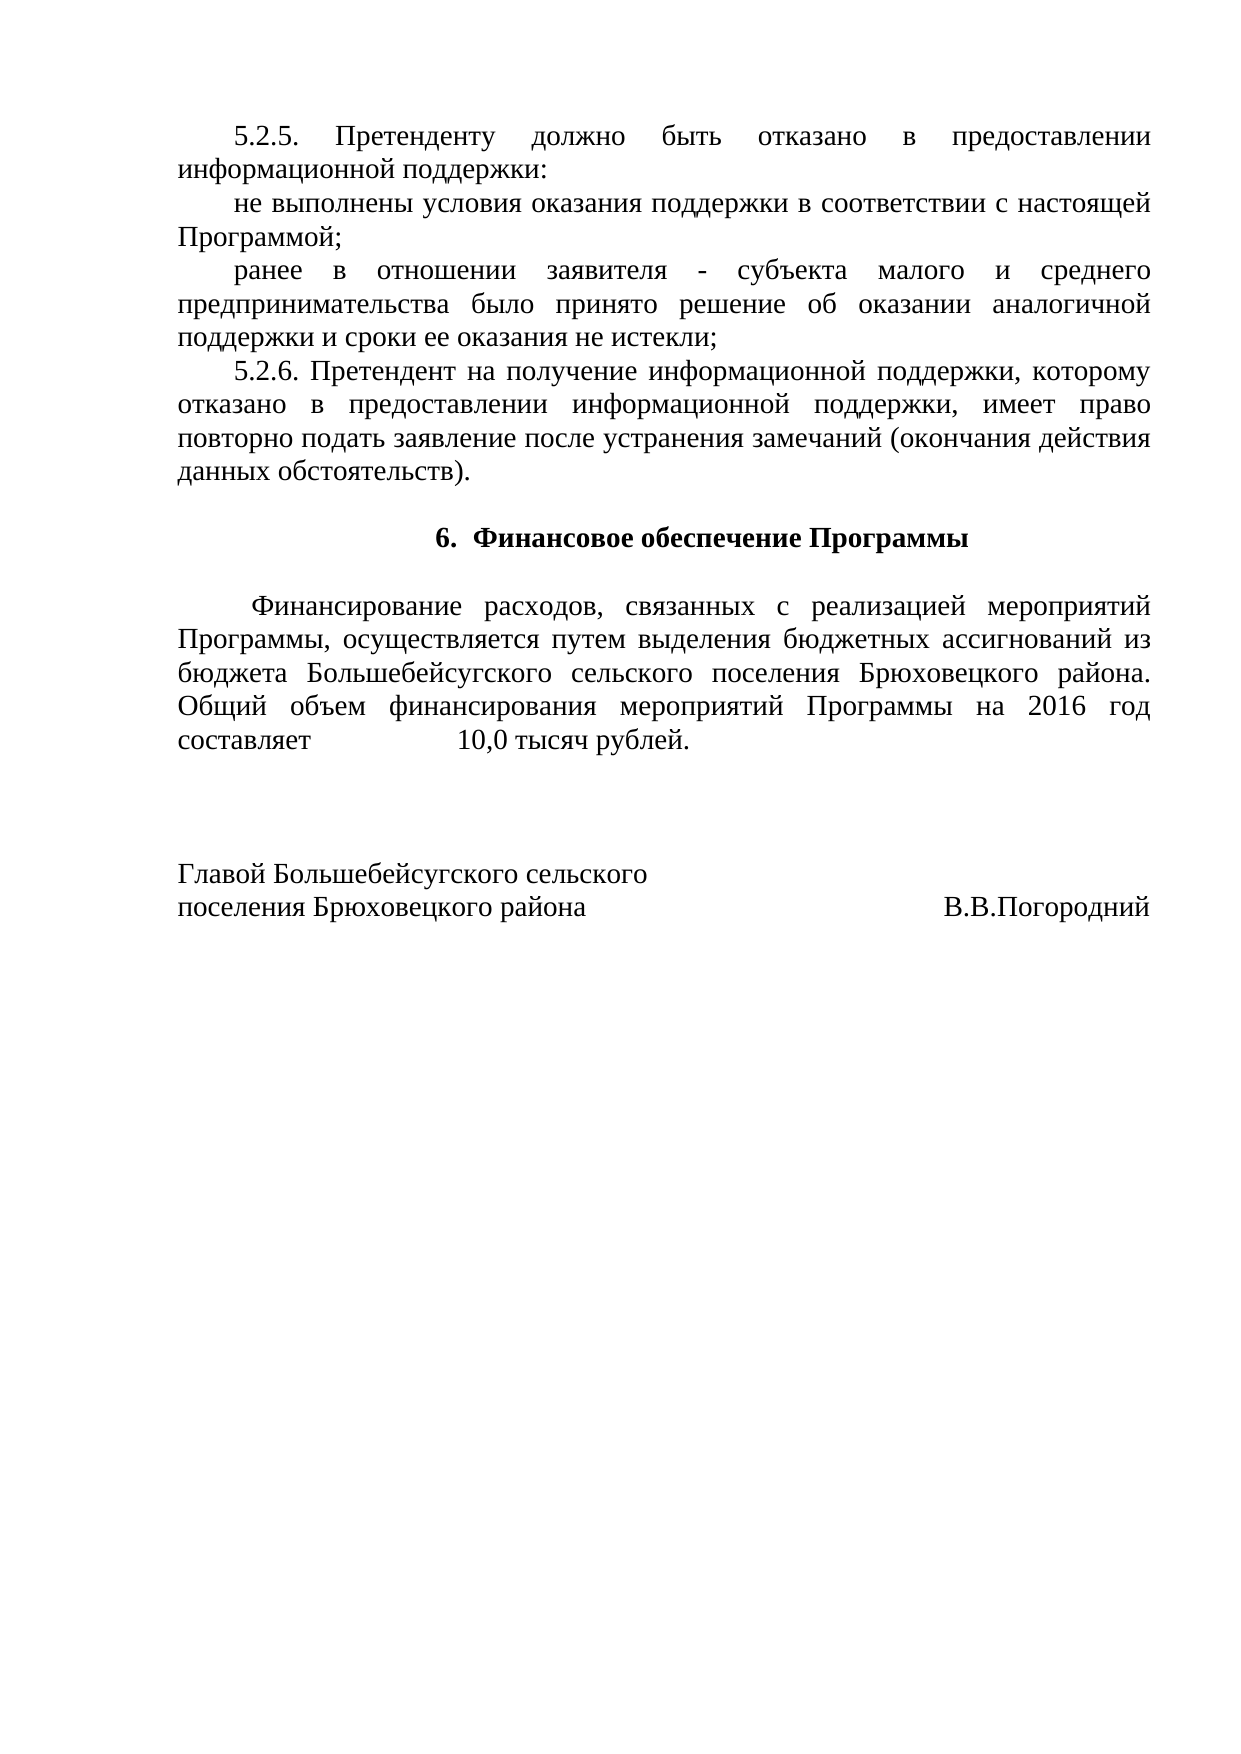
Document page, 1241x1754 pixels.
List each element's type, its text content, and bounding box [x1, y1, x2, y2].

text Главой Большебейсугского сельского [177, 856, 1152, 889]
text 5.2.5. Претенденту должно быть отказано в предоставлении информационной поддержки: [177, 118, 1152, 185]
text ранее в отношении заявителя - субъекта малого и среднего предпринимательства было принято решение об оказании аналогичной поддержки и сроки ее оказания не истекли; [177, 252, 1152, 353]
text 5.2.6. Претендент на получение информационной поддержки, которому отказано в предоставлении информационной поддержки, имеет право повторно подать заявление после устранения замечаний (окончания действия данных обстоятельств). [177, 353, 1152, 487]
list Финансовое обеспечение Программы [252, 521, 1152, 554]
text Финансирование расходов, связанных с реализацией мероприятий Программы, осуществляется путем выделения бюджетных ассигнований из бюджета Большебейсугского сельского поселения Брюховецкого района. Общий объем финансирования мероприятий Программы на 2016 год составляет 10,0 тысяч рублей. [177, 588, 1152, 755]
text поселения Брюховецкого района В.В.Погородний [177, 889, 1152, 923]
text не выполнены условия оказания поддержки в соответствии с настоящей Программой; [177, 185, 1152, 252]
